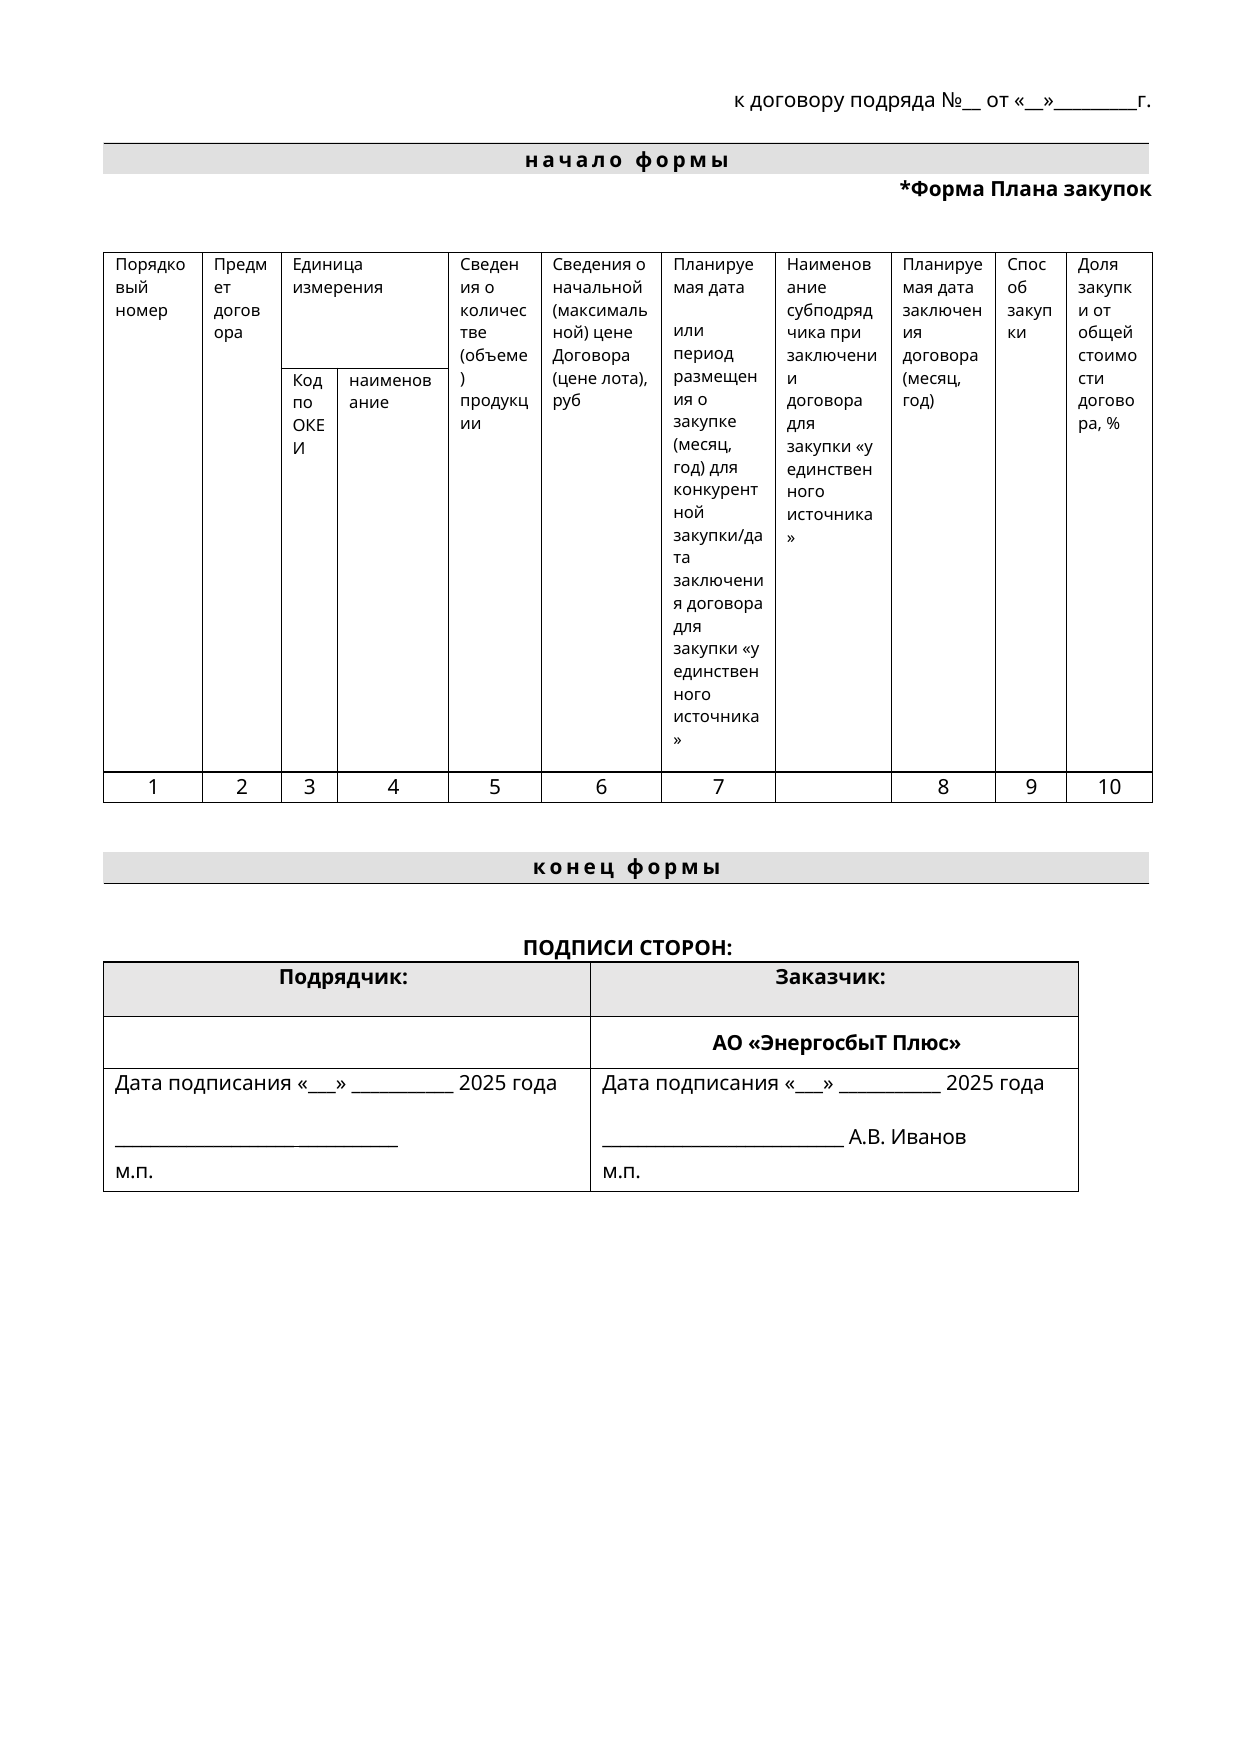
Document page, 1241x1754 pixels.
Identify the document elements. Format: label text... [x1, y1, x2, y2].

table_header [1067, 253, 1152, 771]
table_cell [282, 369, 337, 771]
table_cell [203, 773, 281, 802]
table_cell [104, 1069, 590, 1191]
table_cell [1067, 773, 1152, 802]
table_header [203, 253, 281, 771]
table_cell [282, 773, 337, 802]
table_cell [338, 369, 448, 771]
text к договору подряда №__ от «__»_________г. [103, 86, 1152, 114]
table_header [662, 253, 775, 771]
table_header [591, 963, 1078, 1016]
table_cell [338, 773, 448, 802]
text ПОДПИСИ СТОРОН: [103, 933, 1152, 961]
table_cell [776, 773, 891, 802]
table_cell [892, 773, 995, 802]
text начало формы [103, 144, 1149, 174]
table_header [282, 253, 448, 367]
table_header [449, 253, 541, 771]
text *Форма Плана закупок [103, 174, 1152, 202]
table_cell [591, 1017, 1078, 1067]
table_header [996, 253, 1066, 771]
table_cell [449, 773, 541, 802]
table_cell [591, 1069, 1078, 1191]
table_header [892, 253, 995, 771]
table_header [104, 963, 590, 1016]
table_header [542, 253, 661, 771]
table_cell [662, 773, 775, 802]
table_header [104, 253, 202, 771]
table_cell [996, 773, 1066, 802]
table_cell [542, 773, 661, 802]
text конец формы [103, 852, 1149, 884]
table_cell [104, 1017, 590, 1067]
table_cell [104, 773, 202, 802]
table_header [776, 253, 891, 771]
